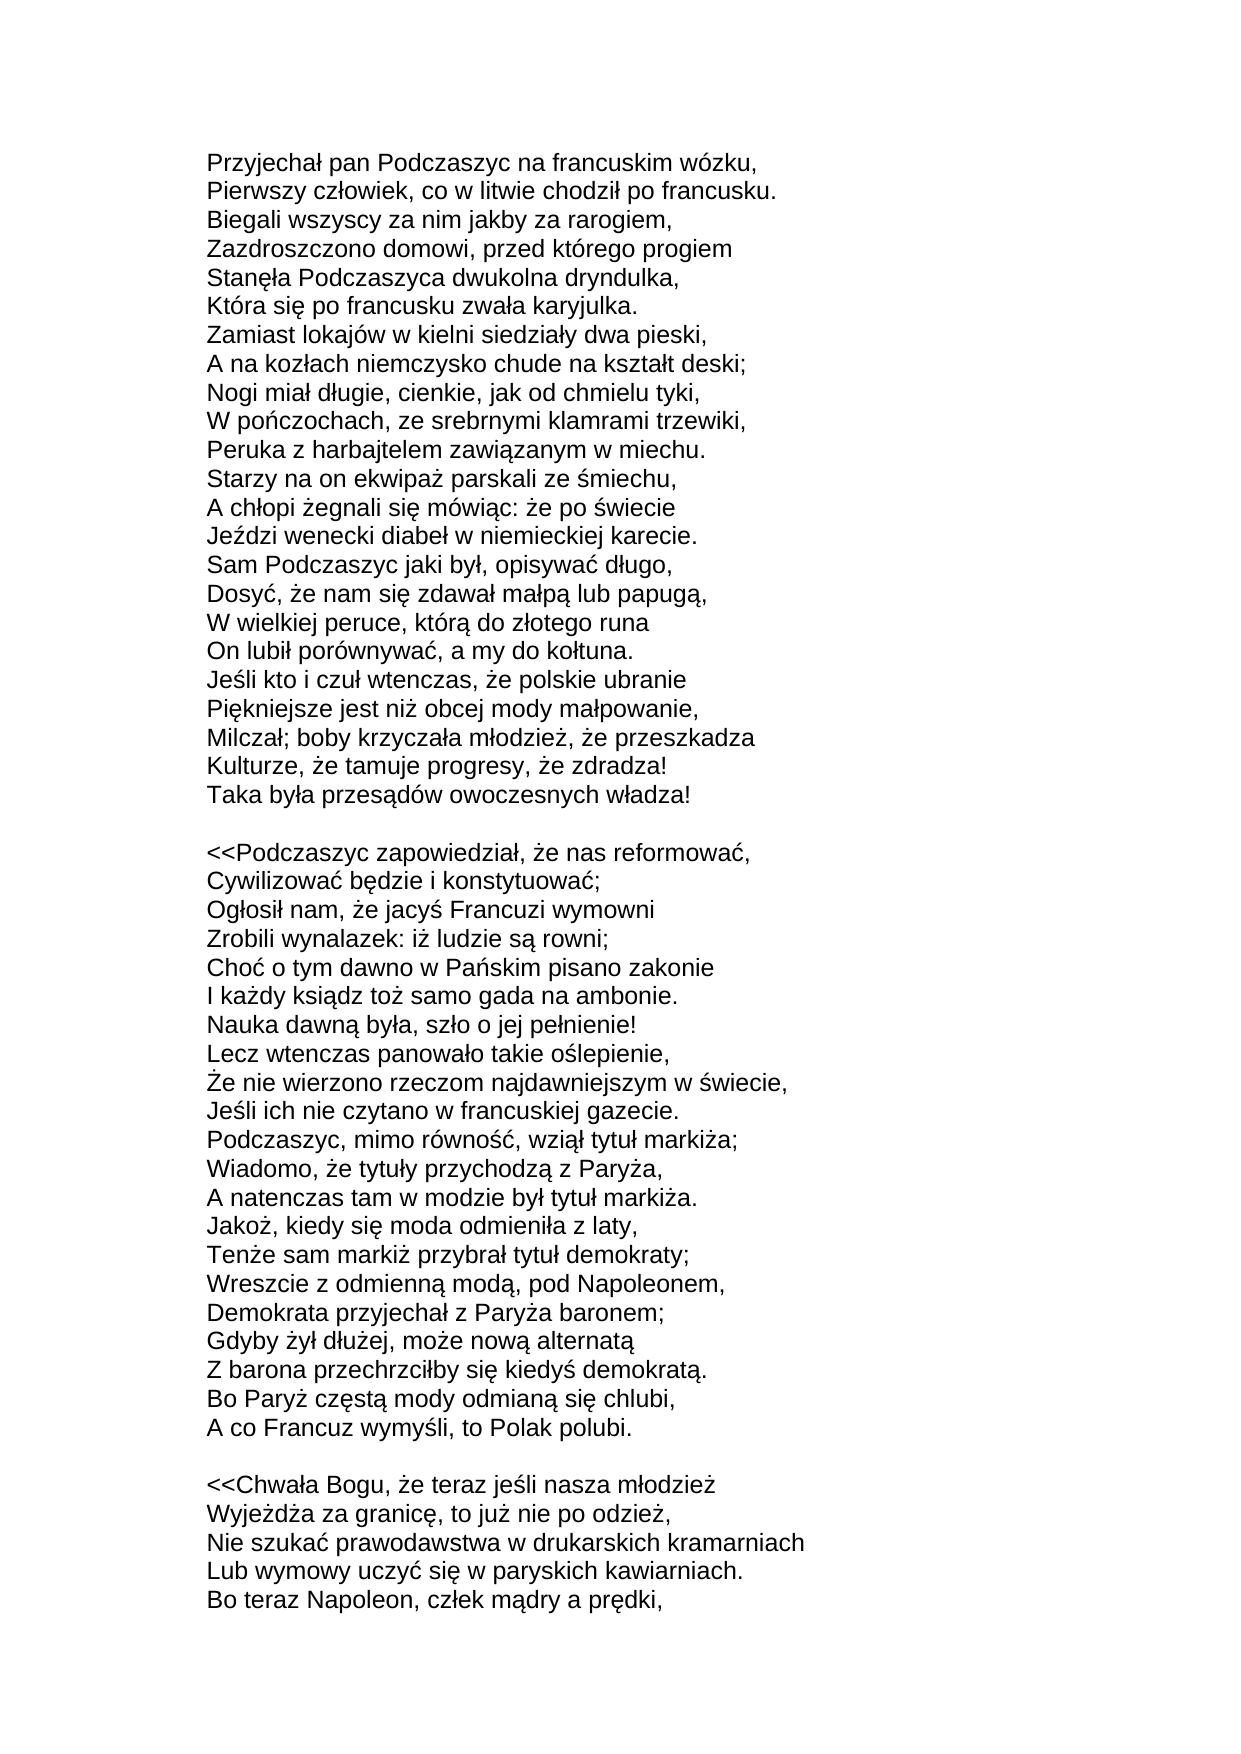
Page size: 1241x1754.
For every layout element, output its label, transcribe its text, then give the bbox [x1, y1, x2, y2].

text On lubił porównywać, a my do kołtuna. [133, 636, 1108, 665]
text Jeśli ich nie czytano w francuskiej gazecie. [133, 1096, 1108, 1125]
text Z barona przechrzciłby się kiedyś demokratą. [133, 1355, 1108, 1384]
text Która się po francusku zwała karyjulka. [133, 291, 1108, 320]
text Lecz wtenczas panowało takie oślepienie, [133, 1039, 1108, 1068]
text <<Podczaszyc zapowiedział, że nas reformować, [133, 838, 1108, 866]
text A na kozłach niemczysko chude na kształt deski; [133, 349, 1108, 378]
text Przyjechał pan Podczaszyc na francuskim wózku, [133, 148, 1108, 176]
text Choć o tym dawno w Pańskim pisano zakonie [133, 953, 1108, 981]
text Wiadomo, że tytuły przychodzą z Paryża, [133, 1154, 1108, 1183]
text Bo teraz Napoleon, człek mądry a prędki, [133, 1585, 1108, 1614]
text Tenże sam markiż przybrał tytuł demokraty; [133, 1240, 1108, 1269]
text Taka była przesądów owoczesnych władza! [133, 780, 1108, 809]
text I każdy ksiądz toż samo gada na ambonie. [133, 981, 1108, 1010]
text Stanęła Podczaszyca dwukolna dryndulka, [133, 263, 1108, 291]
text Bo Paryż częstą mody odmianą się chlubi, [133, 1384, 1108, 1413]
text Wyjeżdża za granicę, to już nie po odzież, [133, 1499, 1108, 1528]
text Sam Podczaszyc jaki był, opisywać długo, [133, 550, 1108, 579]
text A chłopi żegnali się mówiąc: że po świecie [133, 493, 1108, 521]
text Starzy na on ekwipaż parskali ze śmiechu, [133, 464, 1108, 493]
text Zrobili wynalazek: iż ludzie są rowni; [133, 924, 1108, 953]
text Jeśli kto i czuł wtenczas, że polskie ubranie [133, 665, 1108, 694]
text Że nie wierzono rzeczom najdawniejszym w świecie, [133, 1068, 1108, 1096]
text Gdyby żył dłużej, może nową alternatą [133, 1326, 1108, 1355]
text Lub wymowy uczyć się w paryskich kawiarniach. [133, 1556, 1108, 1585]
text Peruka z harbajtelem zawiązanym w miechu. [133, 435, 1108, 464]
text Podczaszyc, mimo równość, wziął tytuł markiża; [133, 1125, 1108, 1154]
text W wielkiej peruce, którą do złotego runa [133, 608, 1108, 636]
text Milczał; boby krzyczała młodzież, że przeszkadza [133, 723, 1108, 751]
text Demokrata przyjechał z Paryża baronem; [133, 1298, 1108, 1326]
text Dosyć, że nam się zdawał małpą lub papugą, [133, 579, 1108, 608]
text Zamiast lokajów w kielni siedziały dwa pieski, [133, 320, 1108, 349]
text Biegali wszyscy za nim jakby za rarogiem, [133, 205, 1108, 234]
text Kulturze, że tamuje progresy, że zdradza! [133, 751, 1108, 780]
text A natenczas tam w modzie był tytuł markiża. [133, 1183, 1108, 1211]
text A co Francuz wymyśli, to Polak polubi. [133, 1413, 1108, 1441]
text Jakoż, kiedy się moda odmieniła z laty, [133, 1211, 1108, 1240]
text Nauka dawną była, szło o jej pełnienie! [133, 1010, 1108, 1039]
text Piękniejsze jest niż obcej mody małpowanie, [133, 694, 1108, 723]
text <<Chwała Bogu, że teraz jeśli nasza młodzież [133, 1470, 1108, 1499]
text Zazdroszczono domowi, przed którego progiem [133, 234, 1108, 263]
text Nogi miał długie, cienkie, jak od chmielu tyki, [133, 378, 1108, 406]
text Cywilizować będzie i konstytuować; [133, 866, 1108, 895]
text Jeździ wenecki diabeł w niemieckiej karecie. [133, 521, 1108, 550]
text Ogłosił nam, że jacyś Francuzi wymowni [133, 895, 1108, 924]
text Pierwszy człowiek, co w litwie chodził po francusku. [133, 176, 1108, 205]
text Nie szukać prawodawstwa w drukarskich kramarniach [133, 1528, 1108, 1556]
text W pończochach, ze srebrnymi klamrami trzewiki, [133, 406, 1108, 435]
text Wreszcie z odmienną modą, pod Napoleonem, [133, 1269, 1108, 1298]
